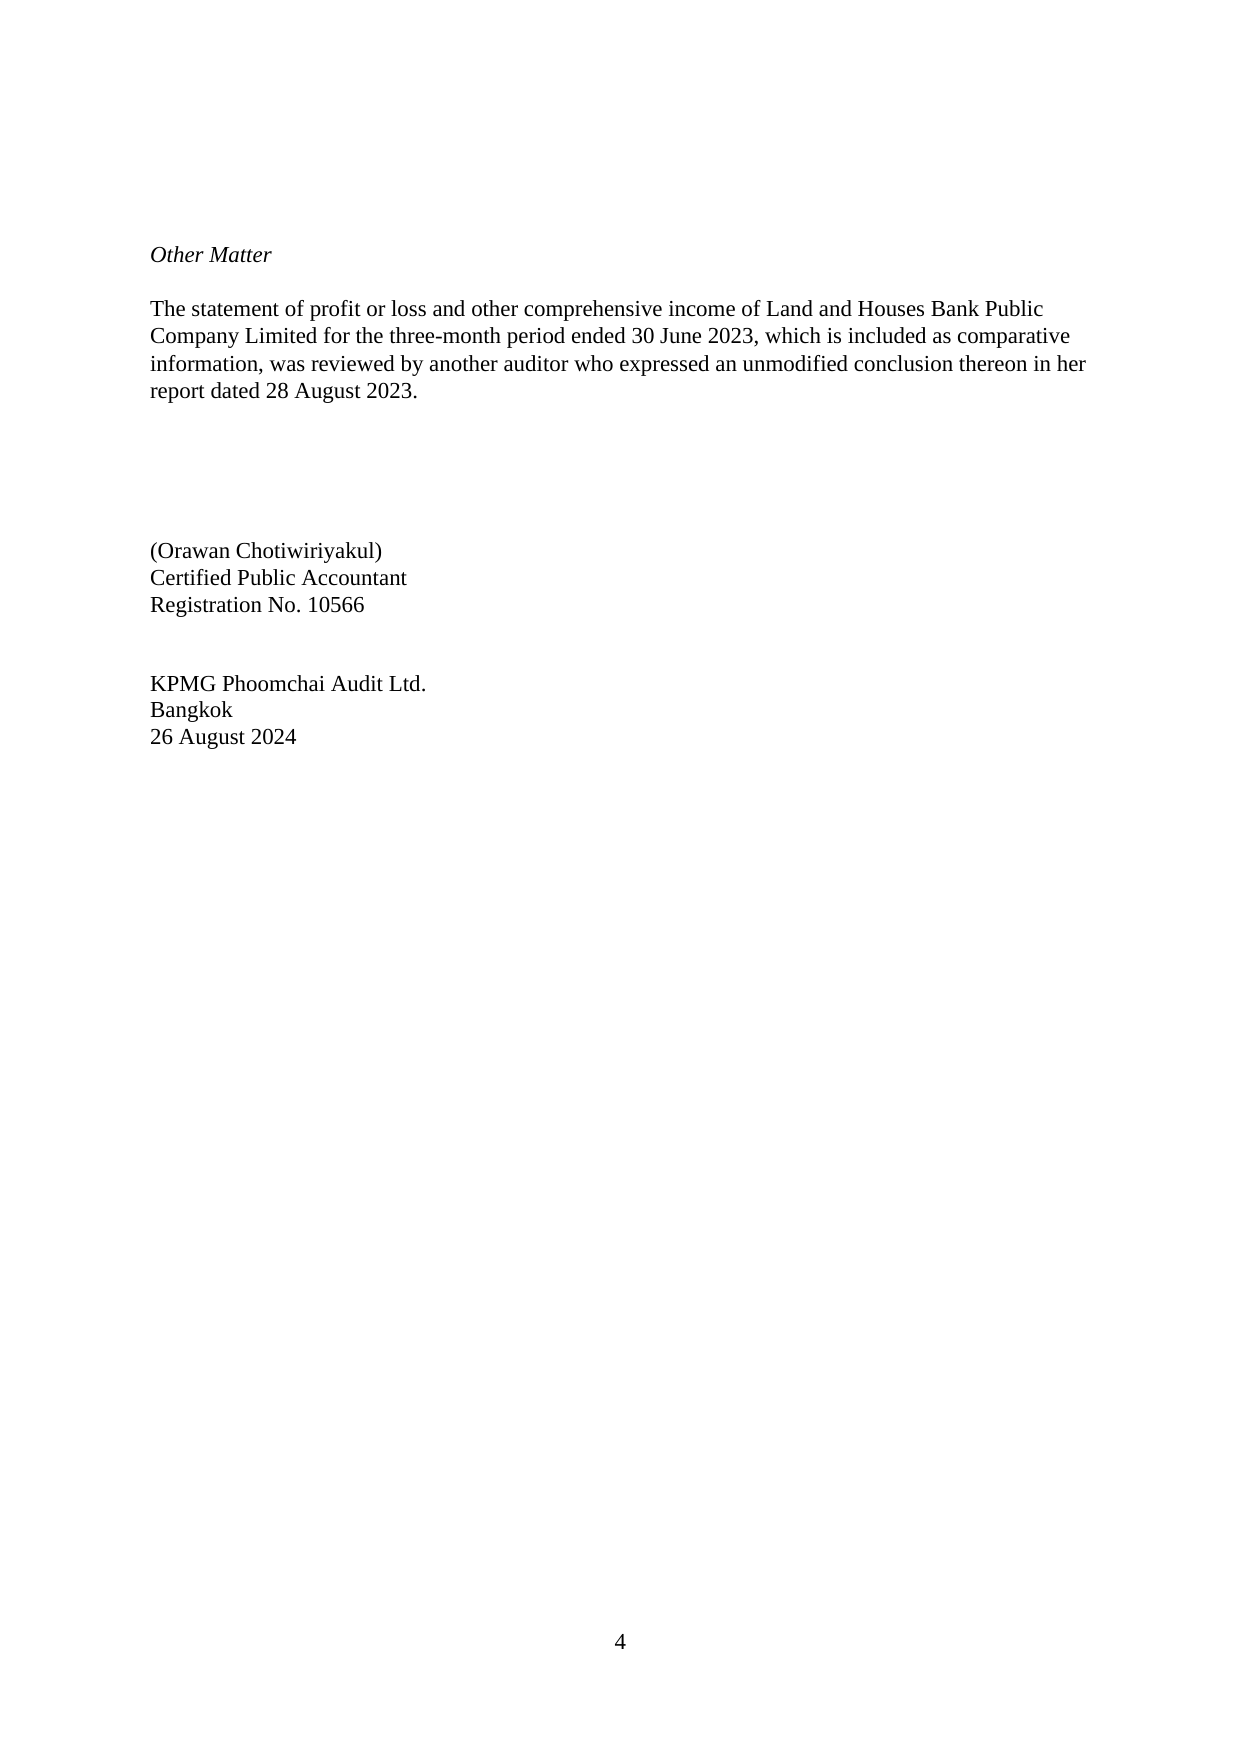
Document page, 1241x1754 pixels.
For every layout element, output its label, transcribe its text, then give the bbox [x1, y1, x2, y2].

text The statement of profit or loss and other comprehensive income of Land and Houses Bank Public Company Limited for the three-month period ended 30 June 2023, which is included as comparative information, was reviewed by another auditor who expressed an unmodified conclusion thereon in her report dated 28 August 2023. [150, 295, 1090, 403]
text Bangkok [150, 697, 1090, 723]
text Certified Public Accountant [150, 563, 1090, 590]
text 26 August 2024 [150, 723, 1090, 749]
text (Orawan Chotiwiriyakul) [150, 536, 1095, 563]
text KPMG Phoomchai Audit Ltd. [150, 670, 1090, 697]
text Other Matter [150, 241, 1090, 268]
text Registration No. 10566 [150, 590, 1090, 617]
